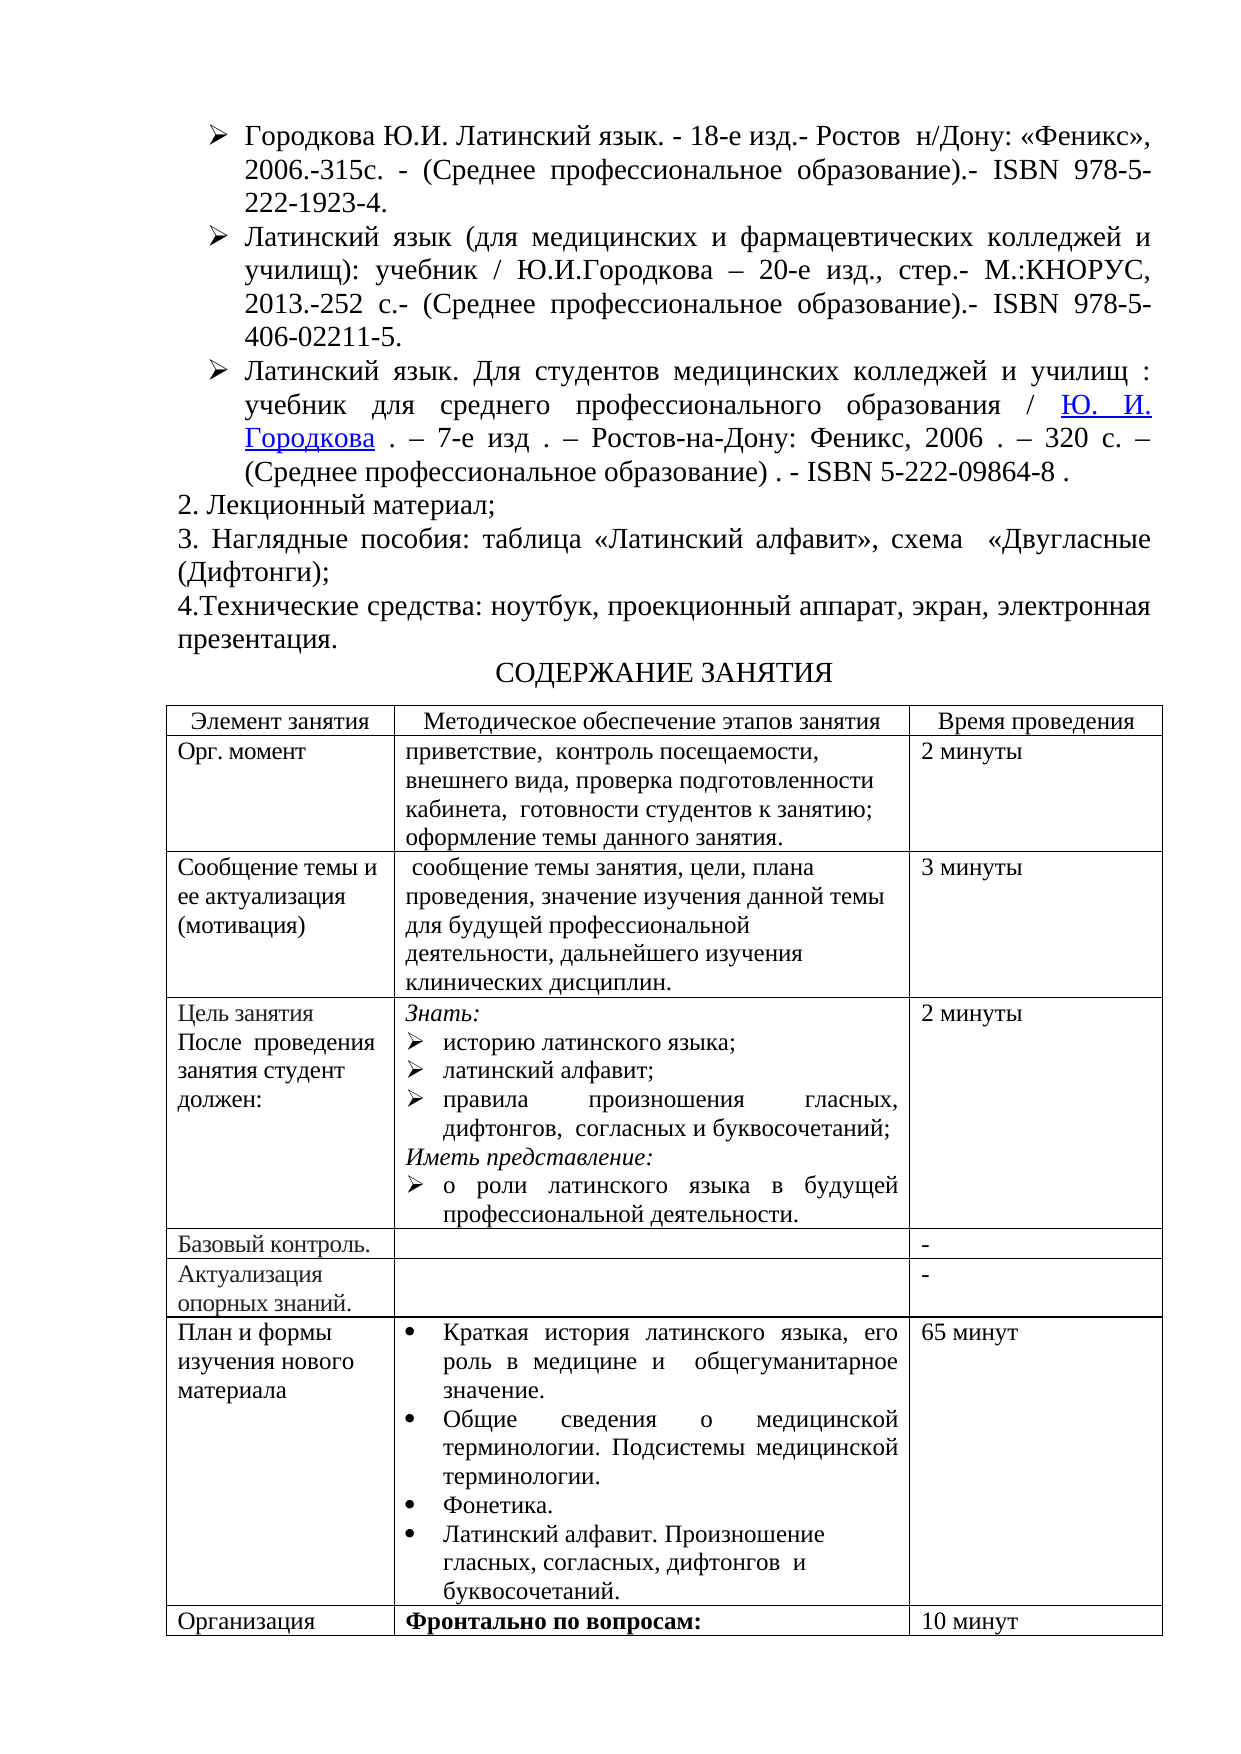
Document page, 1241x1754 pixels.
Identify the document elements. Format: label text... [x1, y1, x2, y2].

table_cell Знать: историю латинского языка; латинский алфавит; правила произношения гласных, дифтонгов, согласных и буквосочетаний; Иметь представление: о роли латинского языка в будущей профессиональной деятельности. [395, 998, 909, 1228]
table_header Методическое обеспечение этапов занятия [395, 706, 909, 735]
table_cell - [910, 1229, 1162, 1258]
table_cell - [910, 1259, 1162, 1316]
table_cell [395, 1229, 909, 1258]
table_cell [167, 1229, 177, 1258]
text 2. Лекционный материал; [177, 487, 1152, 521]
table_cell 2 минуты [910, 736, 1162, 851]
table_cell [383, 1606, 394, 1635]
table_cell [395, 1606, 909, 1635]
table_cell 65 минут [910, 1318, 1162, 1605]
list Латинский язык. Для студентов медицинских колледжей и училищ : учебник для среднего профессионального образования / Ю. И. Городкова . – 7-е изд . – Ростов-на-Дону: Феникс, 2006 . – 320 с. – (Среднее профессиональное образование) . - ISBN 5-222-09864-8 . [207, 353, 1152, 487]
table_cell План и формы изучения нового материала [167, 1318, 394, 1605]
table_header Элемент занятия [167, 706, 394, 735]
list Городкова Ю.И. Латинский язык. - 18-е изд.- Ростов н/Дону: «Феникс», 2006.-315с. - (Среднее профессиональное образование).- ISBN 978-5-222-1923-4. [207, 118, 1152, 219]
list Латинский язык (для медицинских и фармацевтических колледжей и училищ): учебник / Ю.И.Городкова – 20-е изд., стер.- М.:КНОРУС, 2013.-252 с.- (Среднее профессиональное образование).- ISBN 978-5-406-02211-5. [207, 219, 1152, 353]
table_cell сообщение темы занятия, цели, плана проведения, значение изучения данной темы для будущей профессиональной деятельности, дальнейшего изучения клинических дисциплин. [395, 852, 909, 997]
table_cell 2 минуты [910, 998, 1162, 1228]
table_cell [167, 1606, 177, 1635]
text СОДЕРЖАНИЕ ЗАНЯТИЯ [177, 655, 1152, 689]
table_cell 10 минут [910, 1606, 1162, 1635]
table_cell приветствие, контроль посещаемости, внешнего вида, проверка подготовленности кабинета, готовности студентов к занятию; оформление темы данного занятия. [395, 736, 909, 851]
table_cell Орг. момент [167, 736, 394, 851]
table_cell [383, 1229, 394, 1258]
table_cell Сообщение темы и ее актуализация (мотивация) [167, 852, 394, 997]
table_cell 3 минуты [910, 852, 1162, 997]
text 3. Наглядные пособия: таблица «Латинский алфавит», схема «Двугласные (Дифтонги); [177, 521, 1152, 588]
table_header Время проведения [910, 706, 1162, 735]
text 4.Технические средства: ноутбук, проекционный аппарат, экран, электронная презентация. [177, 588, 1152, 655]
table_cell Цель занятия После проведения занятия студент должен: [167, 998, 394, 1228]
table_cell [395, 1259, 909, 1316]
table_cell Краткая история латинского языка, его роль в медицине и общегуманитарное значение. Общие сведения о медицинской терминологии. Подсистемы медицинской терминологии. Фонетика. Латинский алфавит. Произношение гласных, согласных, дифтонгов и буквосочетаний. [395, 1318, 909, 1605]
